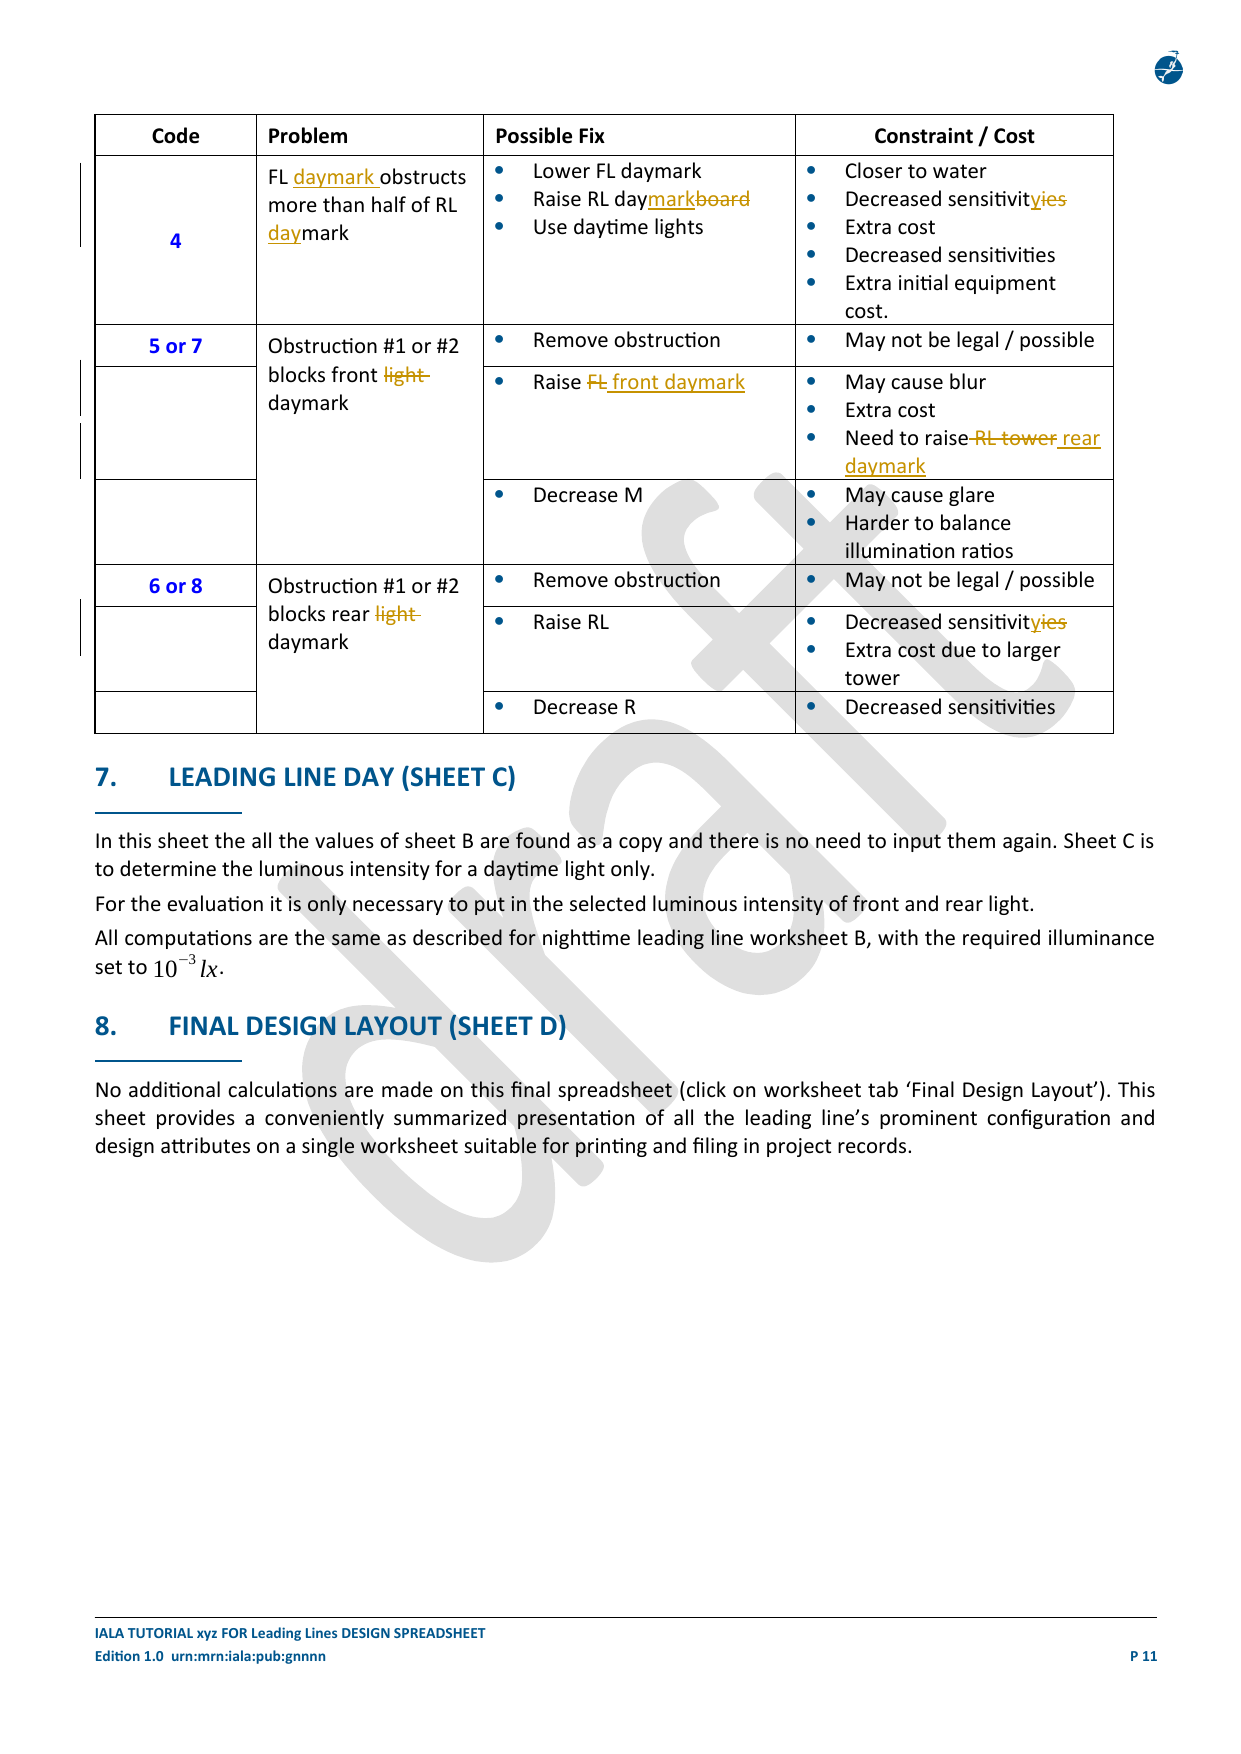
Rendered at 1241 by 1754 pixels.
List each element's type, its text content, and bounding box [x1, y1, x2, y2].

table_cell Decreased sensitivities [796, 692, 1113, 732]
table_cell Remove obstruction [484, 325, 795, 366]
table_cell Decreased sensitivit Extra cost due to larger tower [796, 607, 1113, 691]
table_header Constraint / Cost [796, 115, 1113, 155]
table_cell Raise RL [484, 607, 795, 691]
subtitle Leading Line DAY (SHEET C) [94, 758, 1157, 794]
table_cell 5 or 7 [96, 325, 256, 366]
table_cell May not be legal / possible [796, 565, 1113, 606]
table_header Possible Fix [484, 115, 795, 155]
table_header Code [96, 115, 256, 155]
table_cell Decrease M [484, 480, 795, 564]
table_cell [96, 607, 256, 691]
table_cell Obstruction #1 or #2 blocks rear daymark [257, 565, 483, 732]
table_cell Remove obstruction [484, 565, 795, 606]
subtitle FINAL DESIGN LAYOUT (SHEET D) [94, 1007, 1157, 1043]
text All computations are the same as described for nighttime leading line worksheet B, with the required illuminance set to . [94, 923, 1157, 982]
table_cell May cause glare Harder to balance illumination ratios [796, 480, 1113, 564]
table_cell Raise [484, 367, 795, 479]
text For the evaluation it is only necessary to put in the selected luminous intensity of front and rear light. [94, 889, 1157, 917]
text In this sheet the all the values of sheet B are found as a copy and there is no need to input them again. Sheet C is to determine the luminous intensity for a daytime light only. [94, 826, 1157, 882]
table_cell May cause blur Extra cost Need to raise [796, 367, 1113, 479]
text No additional calculations are made on this final spreadsheet (click on worksheet tab ‘Final Design Layout’). This sheet provides a conveniently summarized presentation of all the leading line’s prominent configuration and design attributes on a single worksheet suitable for printing and filing in project records. [94, 1075, 1157, 1159]
table_cell FL obstructs more than half of RL mark [257, 156, 483, 324]
table_cell Lower FL daymark Raise RL day Use daytime lights [484, 156, 795, 324]
table_header Problem [257, 115, 483, 155]
picture [1123, 0, 1241, 119]
table_cell 4 [96, 156, 256, 324]
table_cell [96, 692, 256, 732]
table_cell Decrease R [484, 692, 795, 732]
table_cell [96, 367, 256, 479]
table_cell 6 or 8 [96, 565, 256, 606]
table_cell [96, 480, 256, 564]
table_cell May not be legal / possible [796, 325, 1113, 366]
table_cell Obstruction #1 or #2 blocks front daymark [257, 325, 483, 564]
table_cell Closer to water Decreased sensitivit Extra cost Decreased sensitivities Extra initial equipment cost. [796, 156, 1113, 324]
